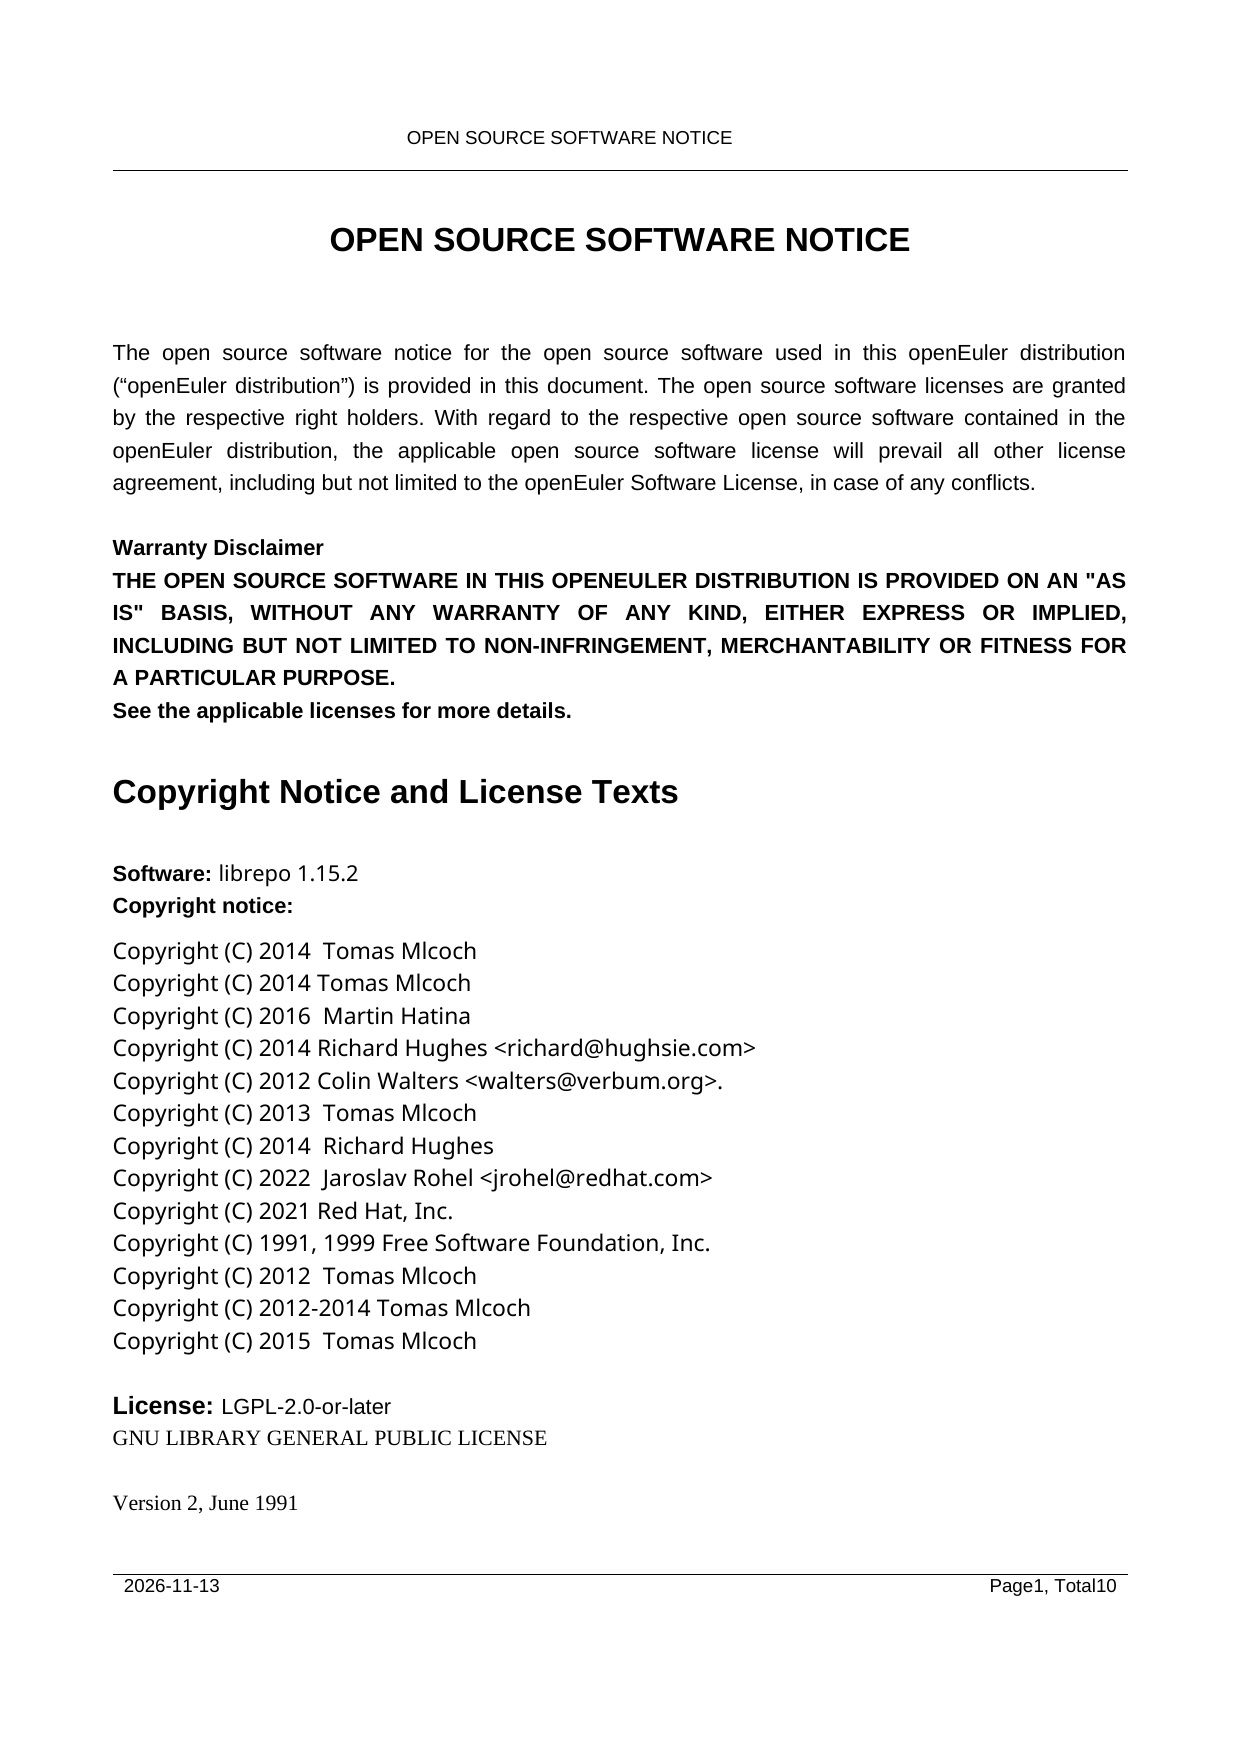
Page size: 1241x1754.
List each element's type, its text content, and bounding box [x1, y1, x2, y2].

text THE OPEN SOURCE SOFTWARE IN THIS OPENEULER DISTRIBUTION IS PROVIDED ON AN "AS IS" BASIS, WITHOUT ANY WARRANTY OF ANY KIND, EITHER EXPRESS OR IMPLIED, INCLUDING BUT NOT LIMITED TO NON-INFRINGEMENT, MERCHANTABILITY OR FITNESS FOR A PARTICULAR PURPOSE. See the applicable licenses for more details. [112, 564, 1128, 726]
text Warranty Disclaimer [112, 531, 1128, 564]
title Software: librepo 1.15.2 [112, 856, 1128, 889]
text OPEN SOURCE SOFTWARE NOTICE [112, 206, 1128, 271]
text License: LGPL-2.0-or-later [112, 1389, 1128, 1421]
text Copyright notice: [112, 889, 1128, 921]
text Copyright Notice and License Texts [112, 759, 1128, 824]
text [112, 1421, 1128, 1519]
text Copyright (C) 2014 Tomas Mlcoch Copyright (C) 2014 Tomas Mlcoch Copyright (C) 2016 Martin Hatina Copyright (C) 2014 Richard Hughes <richard@hughsie.com> Copyright (C) 2012 Colin Walters <walters@verbum.org>. Copyright (C) 2013 Tomas Mlcoch Copyright (C) 2014 Richard Hughes Copyright (C) 2022 Jaroslav Rohel <jrohel@redhat.com> Copyright (C) 2021 Red Hat, Inc. Copyright (C) 1991, 1999 Free Software Foundation, Inc. Copyright (C) 2012 Tomas Mlcoch Copyright (C) 2012-2014 Tomas Mlcoch Copyright (C) 2015 Tomas Mlcoch [112, 934, 1128, 1389]
text The open source software notice for the open source software used in this openEuler distribution (“openEuler distribution”) is provided in this document. The open source software licenses are granted by the respective right holders. With regard to the respective open source software contained in the openEuler distribution, the applicable open source software license will prevail all other license agreement, including but not limited to the openEuler Software License, in case of any conflicts. [112, 336, 1128, 499]
